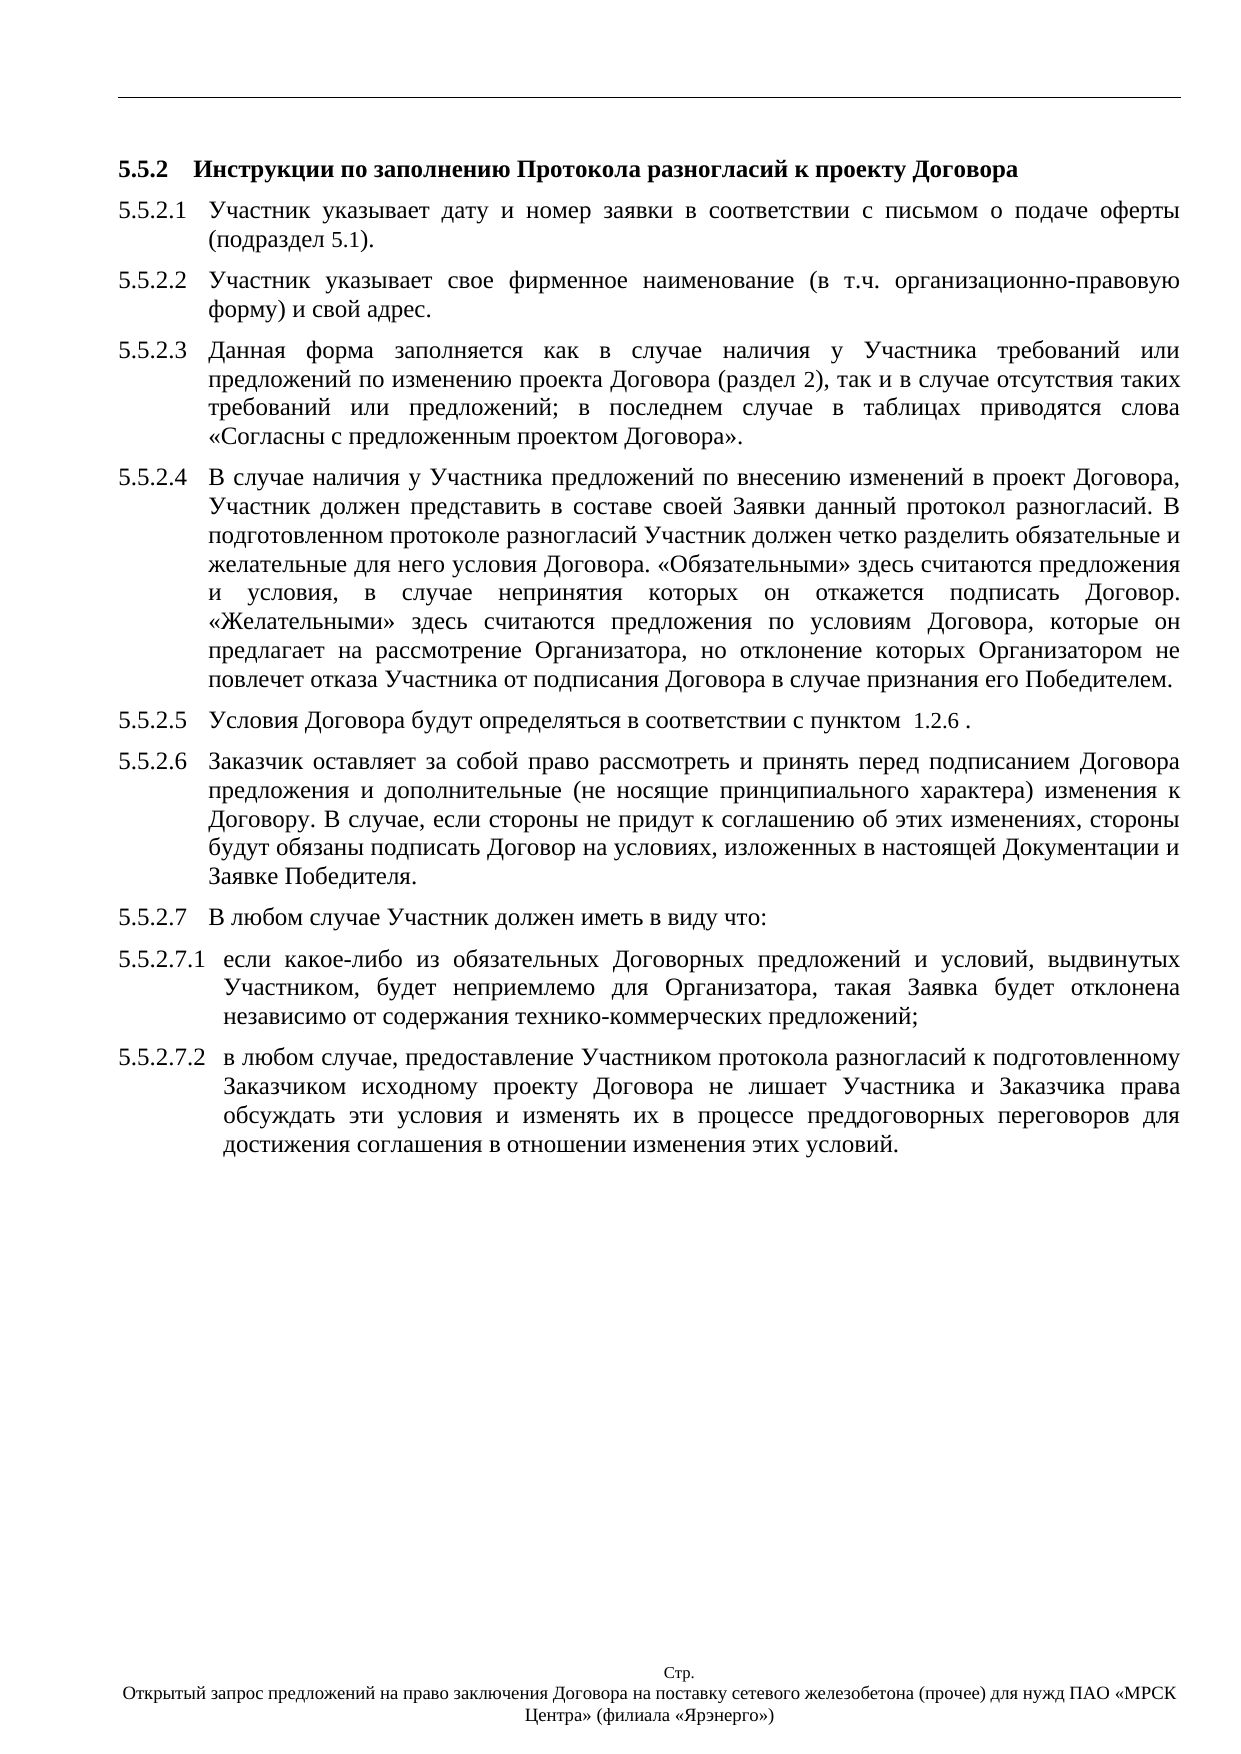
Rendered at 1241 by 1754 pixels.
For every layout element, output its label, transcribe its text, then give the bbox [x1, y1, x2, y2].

subtitle Инструкции по заполнению Протокола разногласий к проекту Договора [118, 154, 1181, 182]
list В любом случае Участник должен иметь в виду что: [118, 902, 1181, 931]
list если какое-либо из обязательных Договорных предложений и условий, выдвинутых Участником, будет неприемлемо для Организатора, такая Заявка будет отклонена независимо от содержания технико-коммерческих предложений; [118, 944, 1181, 1030]
list Условия Договора будут определяться в соответствии с пунктом 1.2.6 . [118, 705, 1181, 734]
list в любом случае, предоставление Участником протокола разногласий к подготовленному Заказчиком исходному проекту Договора не лишает Участника и Заказчика права обсуждать эти условия и изменять их в процессе преддоговорных переговоров для достижения соглашения в отношении изменения этих условий. [118, 1042, 1181, 1157]
list Участник указывает дату и номер заявки в соответствии с письмом о подаче оферты (подраздел 5.1). [118, 195, 1181, 252]
list В случае наличия у Участника предложений по внесению изменений в проект Договора, Участник должен представить в составе своей Заявки данный протокол разногласий. В подготовленном протоколе разногласий Участник должен четко разделить обязательные и желательные для него условия Договора. «Обязательными» здесь считаются предложения и условия, в случае непринятия которых он откажется подписать Договор. «Желательными» здесь считаются предложения по условиям Договора, которые он предлагает на рассмотрение Организатора, но отклонение которых Организатором не повлечет отказа Участника от подписания Договора в случае признания его Победителем. [118, 462, 1181, 692]
list Заказчик оставляет за собой право рассмотреть и принять перед подписанием Договора предложения и дополнительные (не носящие принципиального характера) изменения к Договору. В случае, если стороны не придут к соглашению об этих изменениях, стороны будут обязаны подписать Договор на условиях, изложенных в настоящей Документации и Заявке Победителя. [118, 746, 1181, 890]
list Участник указывает свое фирменное наименование (в т.ч. организационно-правовую форму) и свой адрес. [118, 265, 1181, 322]
list Данная форма заполняется как в случае наличия у Участника требований или предложений по изменению проекта Договора (раздел 2), так и в случае отсутствия таких требований или предложений; в последнем случае в таблицах приводятся слова «Согласны с предложенным проектом Договора». [118, 335, 1181, 450]
